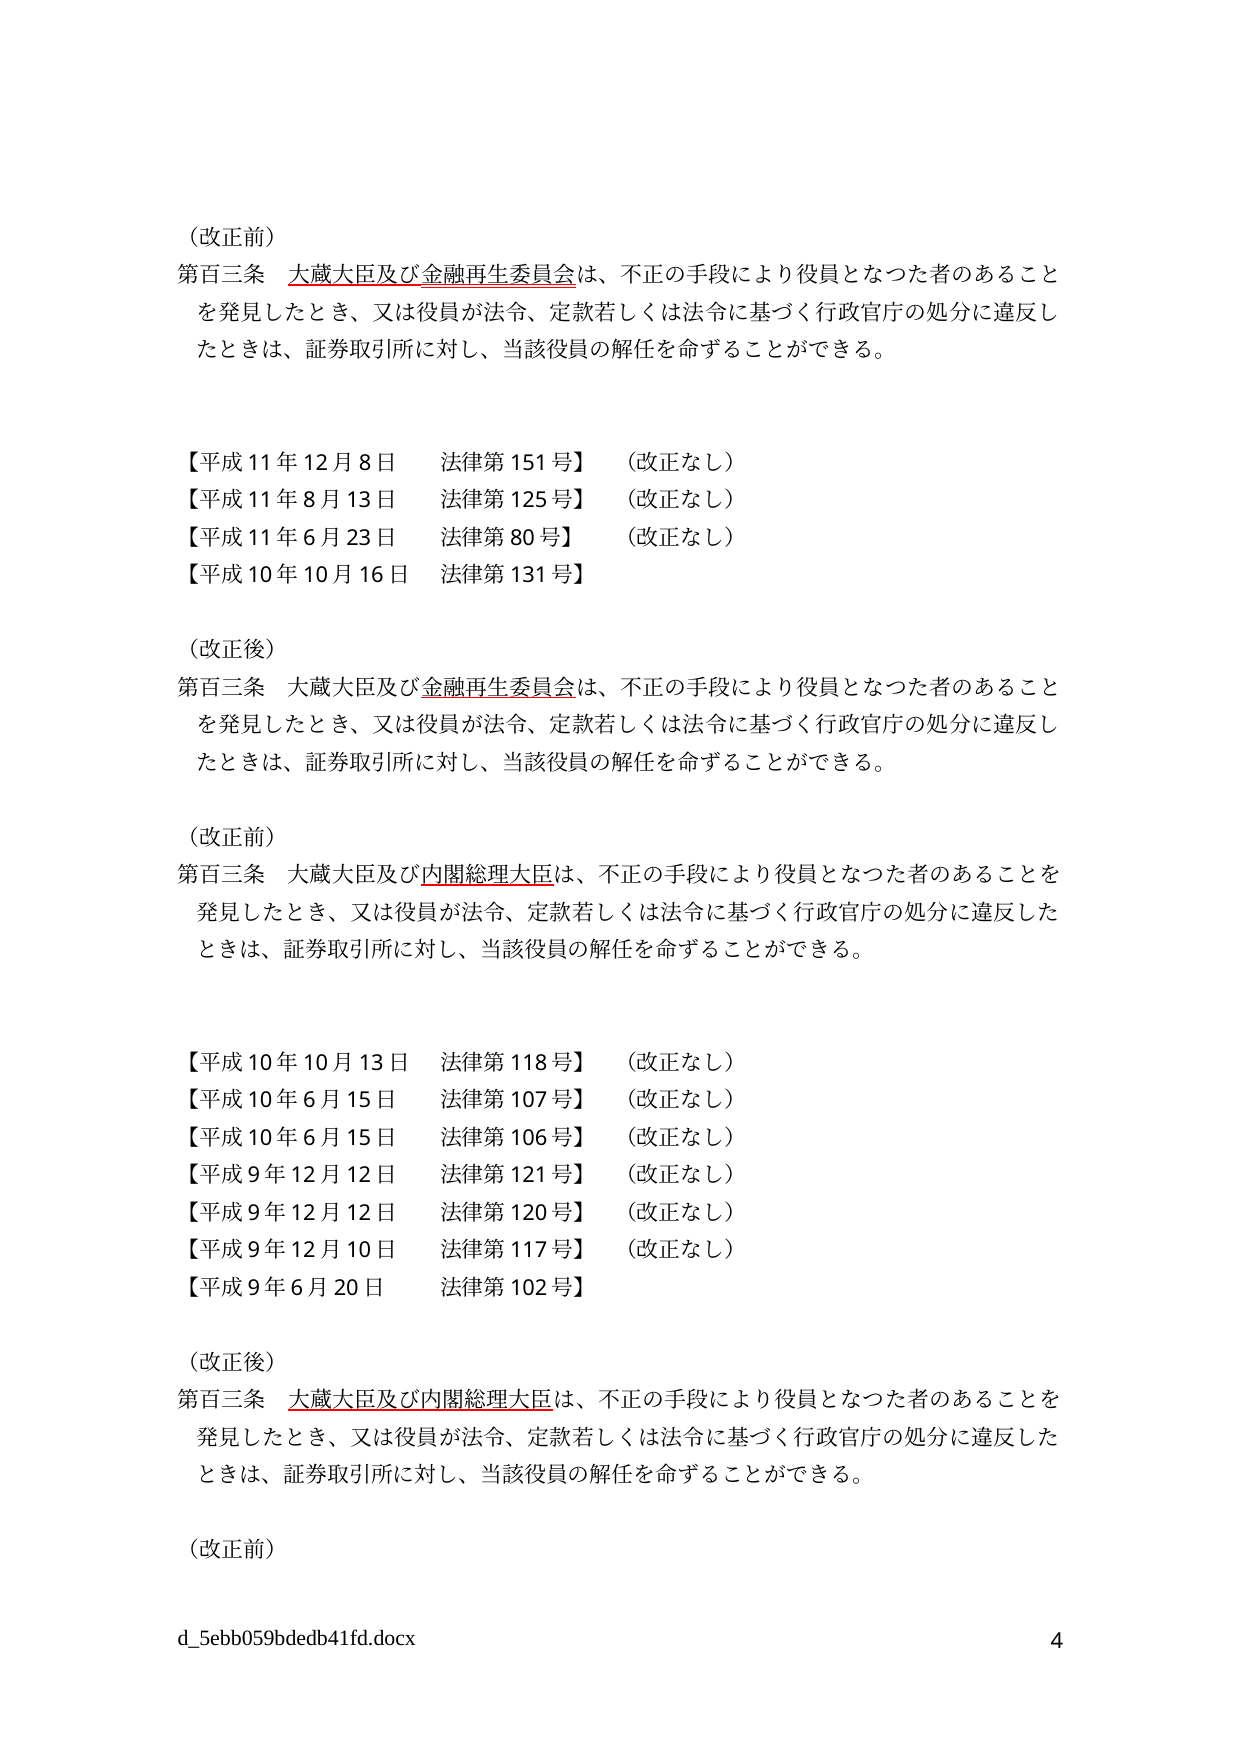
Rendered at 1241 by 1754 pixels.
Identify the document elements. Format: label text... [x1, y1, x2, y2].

text 第百三条 大蔵大臣及び内閣総理大臣は、不正の手段により役員となつた者のあることを発見したとき、又は役員が法令、定款若しくは法令に基づく行政官庁の処分に違反したときは、証券取引所に対し、当該役員の解任を命ずることができる。 [177, 854, 1063, 967]
text 【平成9年6月20日 法律第102号】 [177, 1267, 1063, 1304]
text 【平成10年10月16日 法律第131号】 [177, 554, 1063, 592]
text （改正後） [177, 1342, 1063, 1379]
text （改正前） [177, 1529, 1063, 1567]
text 【平成10年6月15日 法律第106号】 （改正なし） [177, 1117, 1063, 1154]
text （改正前） [177, 817, 1063, 854]
text 【平成10年6月15日 法律第107号】 （改正なし） [177, 1079, 1063, 1117]
text 【平成9年12月10日 法律第117号】 （改正なし） [177, 1229, 1063, 1267]
text 【平成11年8月13日 法律第125号】 （改正なし） [177, 479, 1063, 517]
text 第百三条 大蔵大臣及び内閣総理大臣は、不正の手段により役員となつた者のあることを発見したとき、又は役員が法令、定款若しくは法令に基づく行政官庁の処分に違反したときは、証券取引所に対し、当該役員の解任を命ずることができる。 [177, 1379, 1063, 1492]
text 【平成11年12月8日 法律第151号】 （改正なし） [177, 442, 1063, 479]
text （改正前） [177, 217, 1063, 254]
text 【平成9年12月12日 法律第120号】 （改正なし） [177, 1192, 1063, 1229]
text 第百三条 大蔵大臣及び金融再生委員会は、不正の手段により役員となつた者のあることを発見したとき、又は役員が法令、定款若しくは法令に基づく行政官庁の処分に違反したときは、証券取引所に対し、当該役員の解任を命ずることができる。 [177, 254, 1063, 367]
text 第百三条 大蔵大臣及び金融再生委員会は、不正の手段により役員となつた者のあることを発見したとき、又は役員が法令、定款若しくは法令に基づく行政官庁の処分に違反したときは、証券取引所に対し、当該役員の解任を命ずることができる。 [177, 667, 1063, 779]
text 【平成9年12月12日 法律第121号】 （改正なし） [177, 1154, 1063, 1192]
text 【平成10年10月13日 法律第118号】 （改正なし） [177, 1042, 1063, 1079]
text 【平成11年6月23日 法律第80号】 （改正なし） [177, 517, 1063, 554]
text （改正後） [177, 629, 1063, 667]
